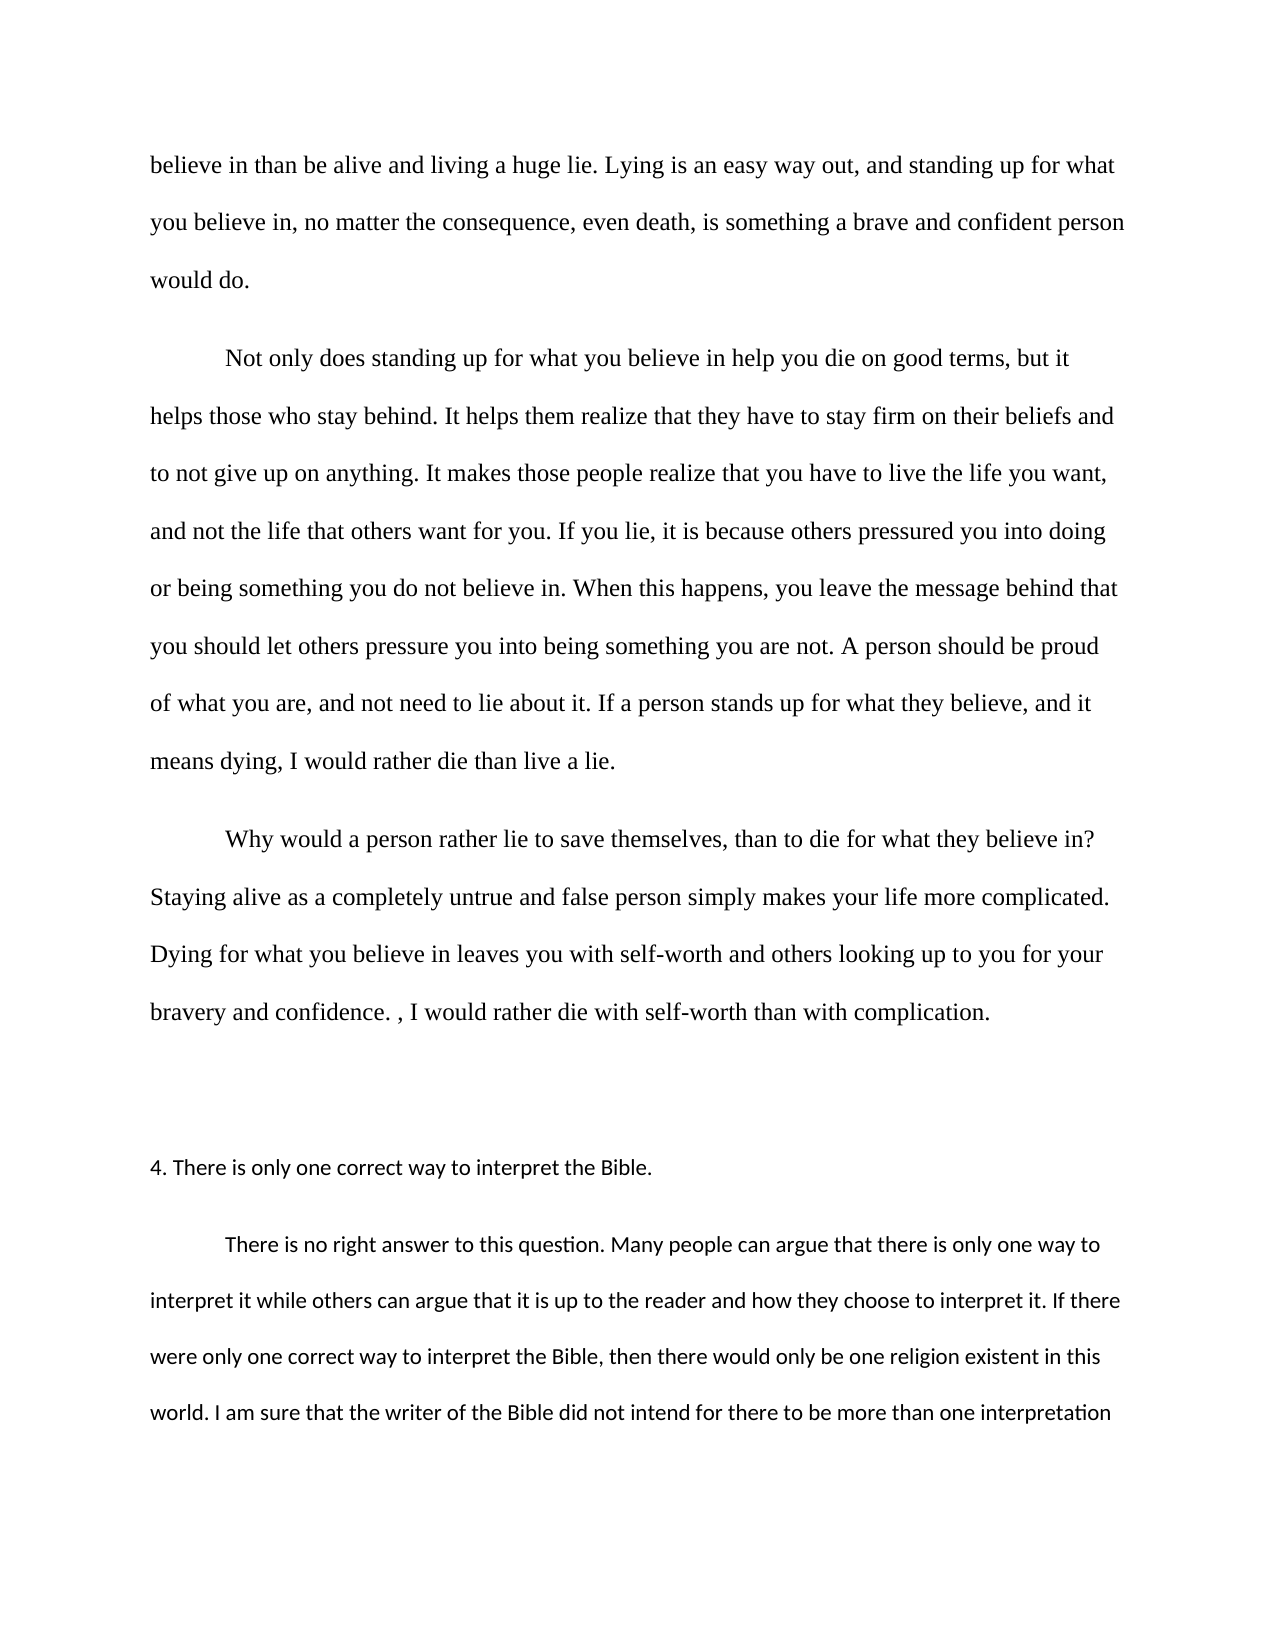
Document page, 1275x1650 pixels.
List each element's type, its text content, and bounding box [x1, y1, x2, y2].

text 4. There is only one correct way to interpret the Bible. [150, 1153, 1125, 1181]
text Not only does standing up for what you believe in help you die on good terms, but it helps those who stay behind. It helps them realize that they have to stay firm on their beliefs and to not give up on anything. It makes those people realize that you have to live the life you want, and not the life that others want for you. If you lie, it is because others pressured you into doing or being something you do not believe in. When this happens, you leave the message behind that you should let others pressure you into being something you are not. A person should be proud of what you are, and not need to lie about it. If a person stands up for what they believe, and it means dying, I would rather die than live a lie. [150, 343, 1125, 774]
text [150, 1230, 1125, 1426]
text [150, 150, 1125, 294]
text Why would a person rather lie to save themselves, than to die for what they believe in? Staying alive as a completely untrue and false person simply makes your life more complicated. Dying for what you believe in leaves you with self-worth and others looking up to you for your bravery and confidence. , I would rather die with self-worth than with complication. [150, 824, 1125, 1025]
